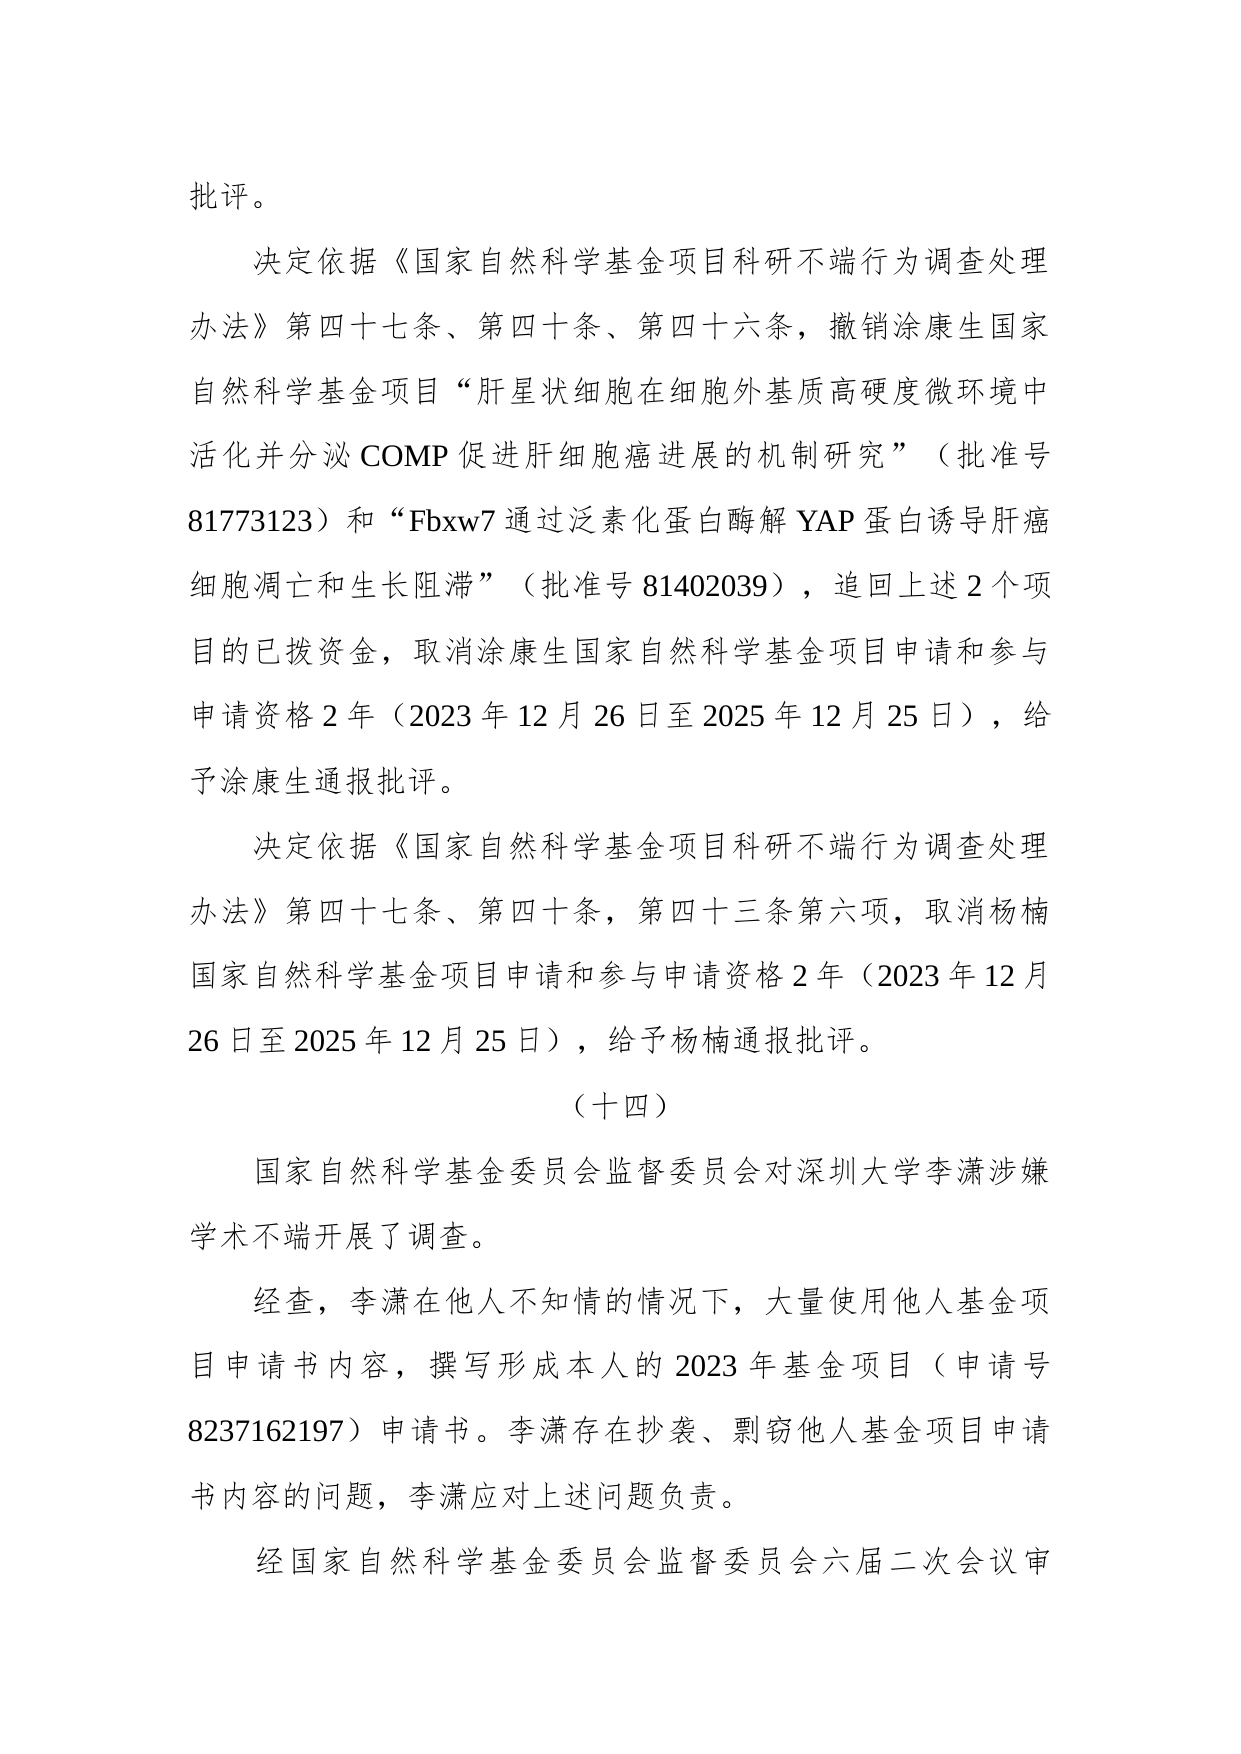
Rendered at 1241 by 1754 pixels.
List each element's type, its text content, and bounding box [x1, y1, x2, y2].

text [187, 1527, 1053, 1592]
text 国家自然科学基金委员会监督委员会对深圳大学李潇涉嫌学术不端开展了调查。 [187, 1137, 1053, 1267]
text 经查，李潇在他人不知情的情况下，大量使用他人基金项目申请书内容，撰写形成本人的2023年基金项目（申请号8237162197）申请书。李潇存在抄袭、剽窃他人基金项目申请书内容的问题，李潇应对上述问题负责。 [187, 1267, 1053, 1527]
text 决定依据《国家自然科学基金项目科研不端行为调查处理办法》第四十七条、第四十条，第四十三条第六项，取消杨楠国家自然科学基金项目申请和参与申请资格2年（2023年12月26日至2025年12月25日），给予杨楠通报批评。 [187, 812, 1053, 1072]
text 决定依据《国家自然科学基金项目科研不端行为调查处理办法》第四十七条、第四十条、第四十六条，撤销涂康生国家自然科学基金项目“肝星状细胞在细胞外基质高硬度微环境中活化并分泌COMP促进肝细胞癌进展的机制研究”（批准号81773123）和“Fbxw7通过泛素化蛋白酶解YAP蛋白诱导肝癌细胞凋亡和生长阻滞”（批准号81402039），追回上述2个项目的已拨资金，取消涂康生国家自然科学基金项目申请和参与申请资格2年（2023年12月26日至2025年12月25日），给予涂康生通报批评。 [187, 227, 1053, 812]
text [187, 162, 1053, 227]
text （十四） [187, 1072, 1053, 1137]
